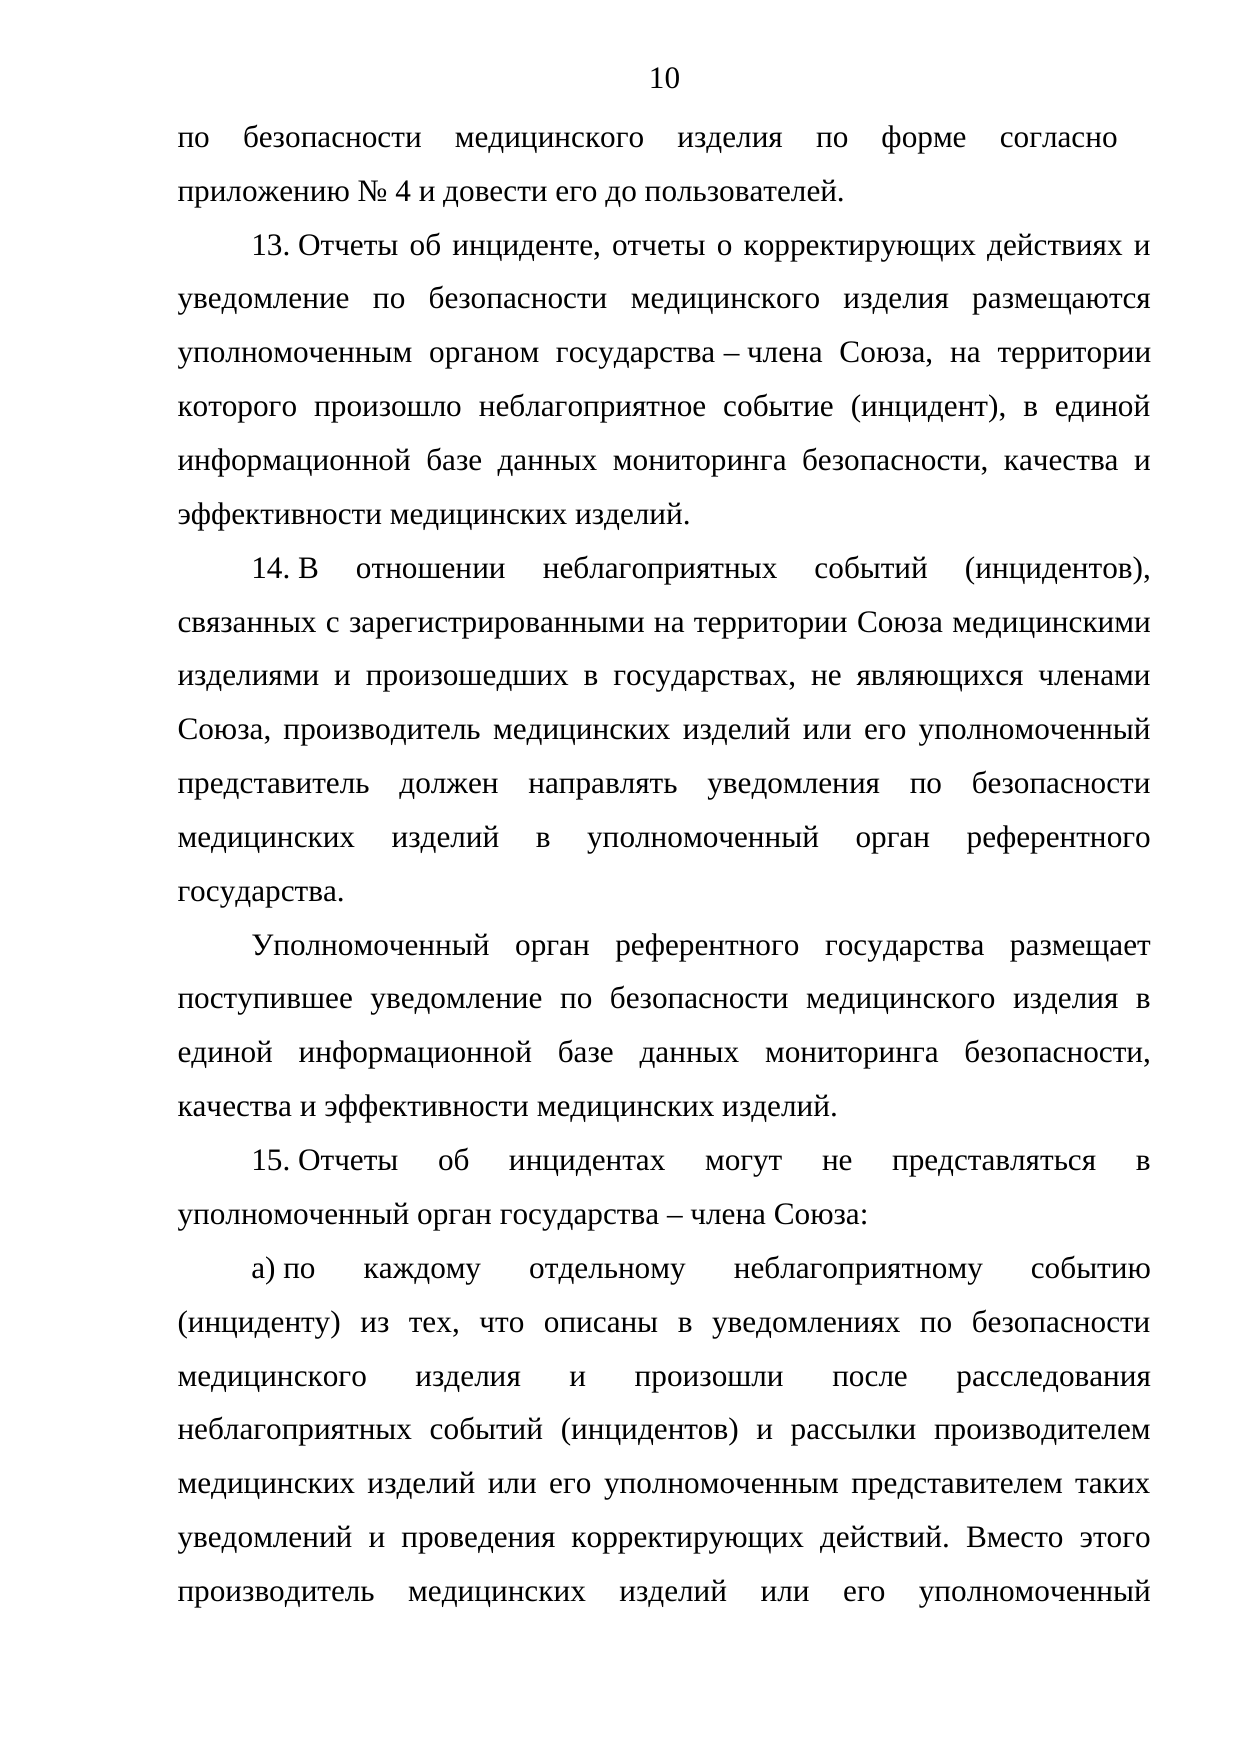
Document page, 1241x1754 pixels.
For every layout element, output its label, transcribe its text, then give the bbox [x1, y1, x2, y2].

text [177, 118, 1152, 208]
title 15. Отчеты об инцидентах могут не представляться в уполномоченный орган государства – члена Союза: [177, 1141, 1152, 1231]
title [177, 1249, 1152, 1608]
text 14. В отношении неблагоприятных событий (инцидентов), связанных с зарегистрированными на территории Союза медицинскими изделиями и произошедших в государствах, не являющихся членами Союза, производитель медицинских изделий или его уполномоченный представитель должен направлять уведомления по безопасности медицинских изделий в уполномоченный орган референтного государства. [177, 549, 1152, 908]
text 13. Отчеты об инциденте, отчеты о корректирующих действиях и уведомление по безопасности медицинского изделия размещаются уполномоченным органом государства – члена Союза, на территории которого произошло неблагоприятное событие (инцидент), в единой информационной базе данных мониторинга безопасности, качества и эффективности медицинских изделий. [177, 226, 1152, 531]
text Уполномоченный орган референтного государства размещает поступившее уведомление по безопасности медицинского изделия в единой информационной базе данных мониторинга безопасности, качества и эффективности медицинских изделий. [177, 926, 1152, 1123]
